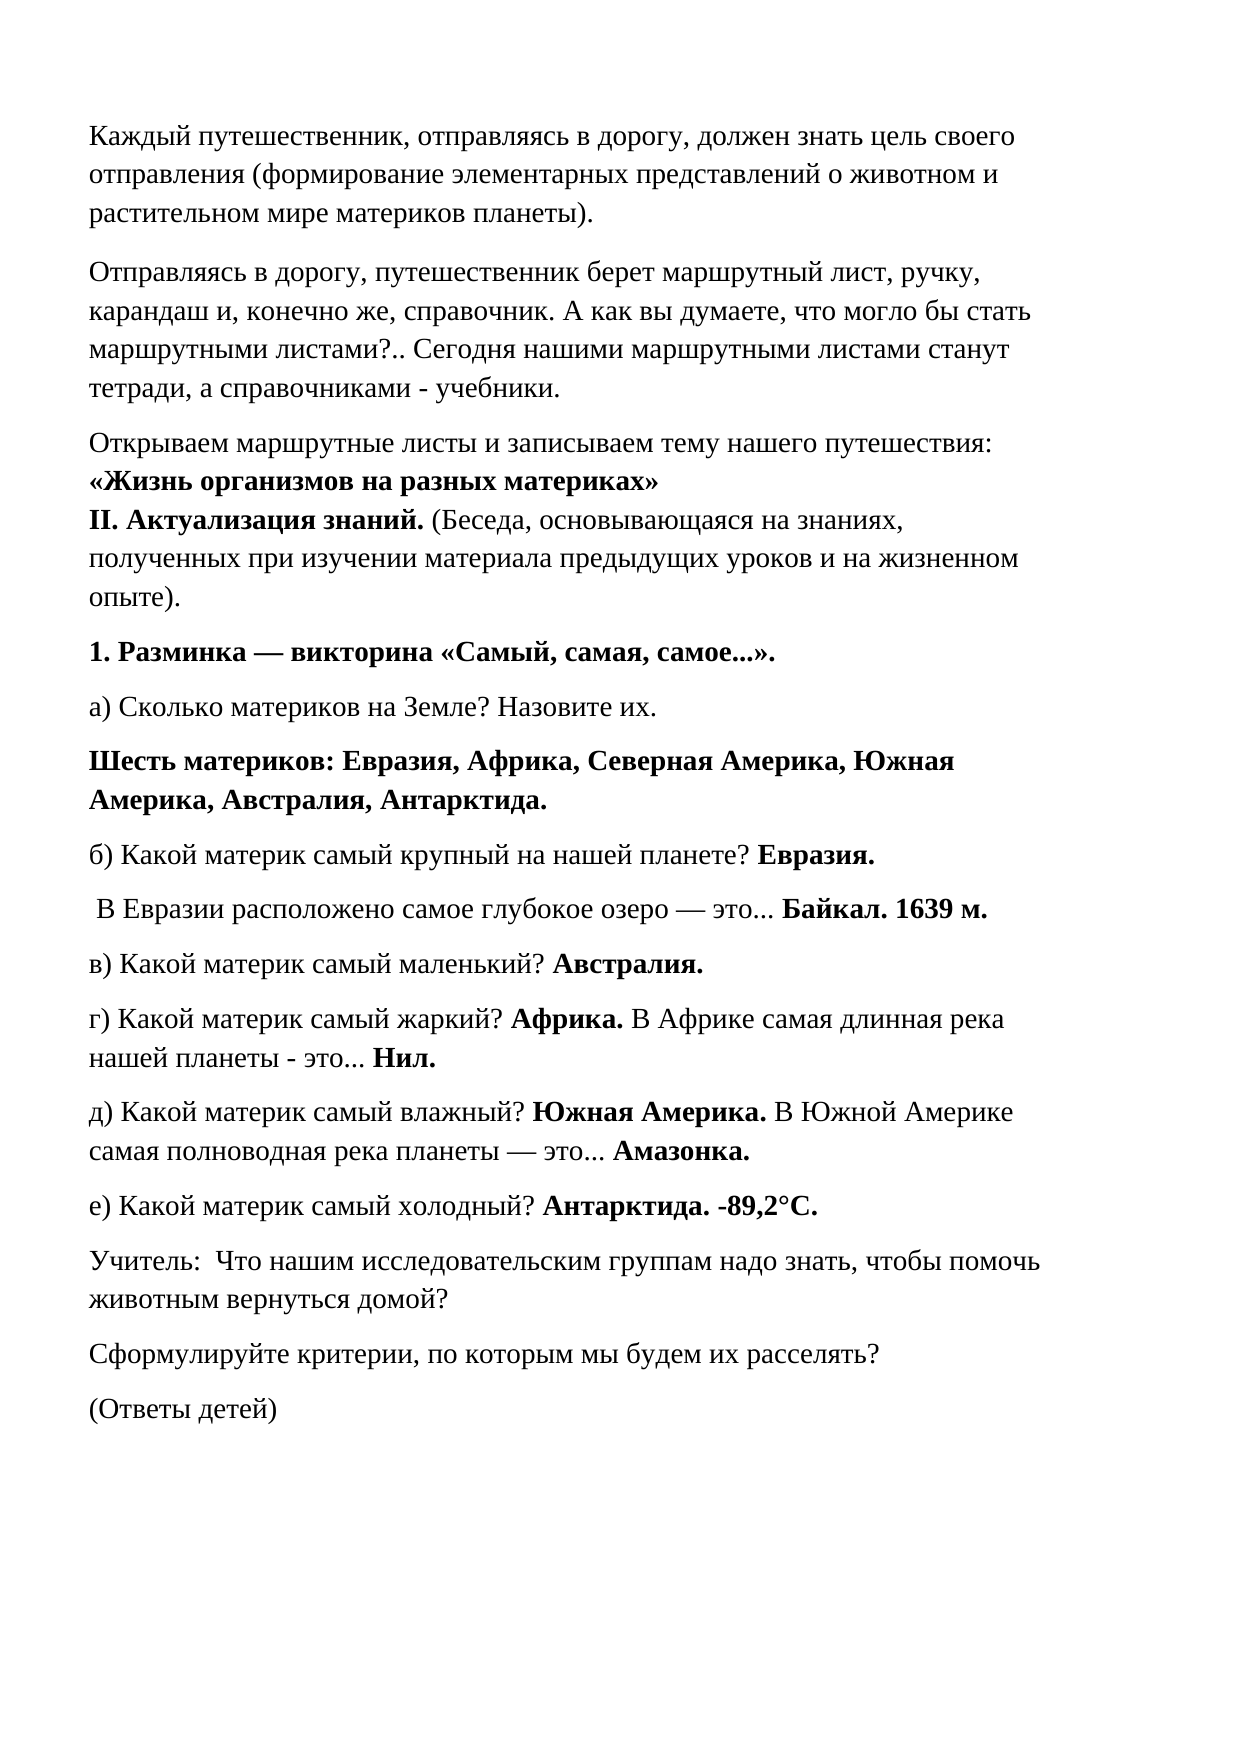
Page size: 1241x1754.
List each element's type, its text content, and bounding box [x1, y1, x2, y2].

text д) Какой материк самый влажный? Южная Америка. В Южной Америке самая полноводная река планеты — это... Амазонка. [88, 1094, 1063, 1167]
text В Евразии расположено самое глубокое озеро — это... Байкал. 1639 м. [88, 892, 1063, 925]
text Учитель: Что нашим исследовательским группам надо знать, чтобы помочь животным вернуться домой? [88, 1243, 1063, 1315]
text (Ответы детей) [88, 1391, 1063, 1424]
text а) Сколько материков на Земле? Назовите их. [88, 689, 1063, 722]
text Каждый путешественник, отправляясь в дорогу, должен знать цель своего отправления (формирование элементарных представлений о животном и растительном мире материков планеты). [88, 118, 1063, 229]
text б) Какой материк самый крупный на нашей планете? Евразия. [88, 837, 1063, 870]
text Сформулируйте критерии, по которым мы будем их расселять? [88, 1336, 1063, 1369]
text в) Какой материк самый маленький? Австралия. [88, 946, 1063, 980]
text 1. Разминка — викторина «Самый, самая, самое...». [88, 634, 1063, 667]
text Шесть материков: Евразия, Африка, Северная Америка, Южная Америка, Австралия, Антарктида. [88, 743, 1063, 816]
text Открываем маршрутные листы и записываем тему нашего путешествия: «Жизнь организмов на разных материках» II. Актуализация знаний. (Беседа, основывающаяся на знаниях, полученных при изучении материала предыдущих уроков и на жизненном опыте). [88, 425, 1063, 613]
text г) Какой материк самый жаркий? Африка. В Африке самая длинная река нашей планеты - это... Нил. [88, 1001, 1063, 1073]
text Отправляясь в дорогу, путешественник берет маршрутный лист, ручку, карандаш и, конечно же, справочник. А как вы думаете, что могло бы стать маршрутными листами?.. Сегодня нашими маршрутными листами станут тетради, а справочниками - учебники. [88, 254, 1063, 404]
text е) Какой материк самый холодный? Антарктида. -89,2°С. [88, 1188, 1063, 1221]
